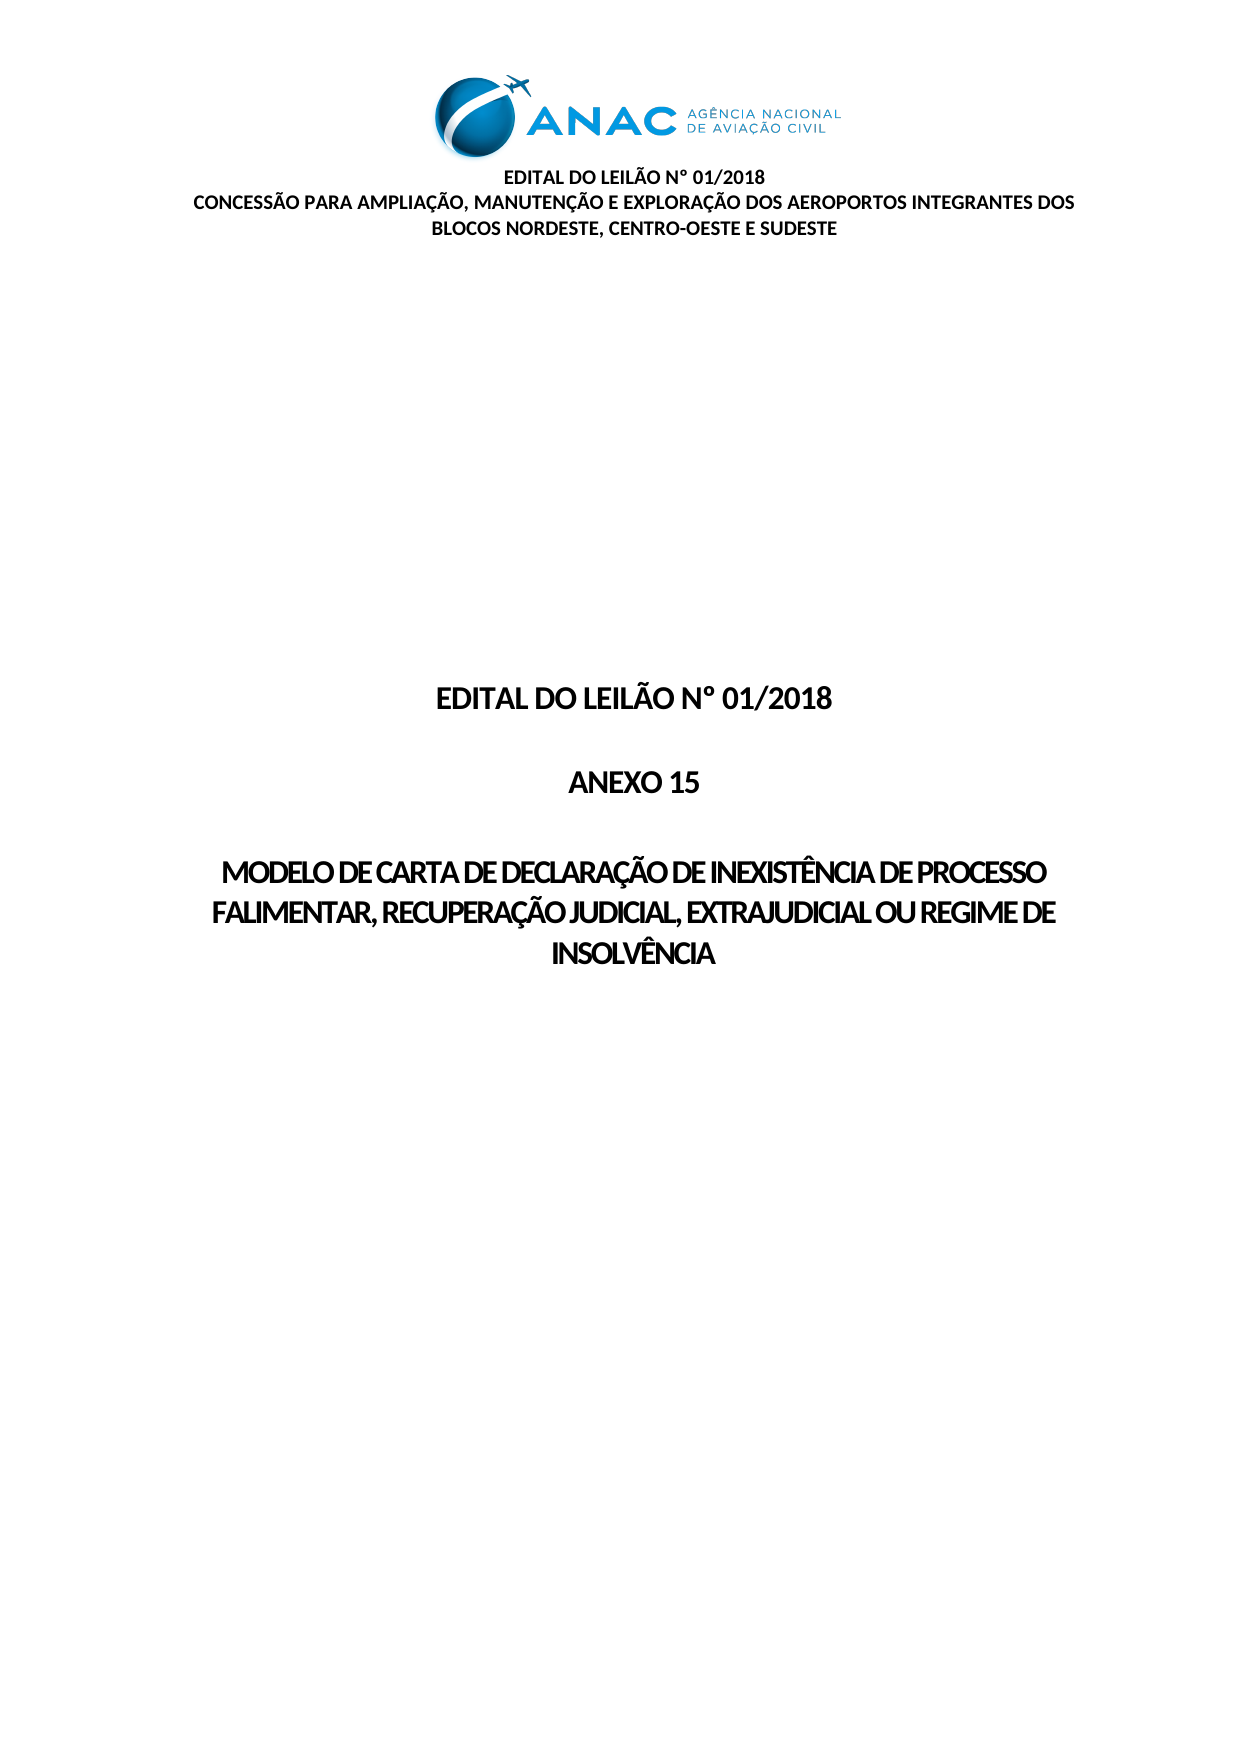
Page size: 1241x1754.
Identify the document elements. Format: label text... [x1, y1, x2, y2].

text MODELO DE CARTA DE DECLARAÇÃO DE INEXISTÊNCIA DE PROCESSO FALIMENTAR, RECUPERAÇÃO JUDICIAL, EXTRAJUDICIAL OU REGIME DE INSOLVÊNCIA [182, 851, 1086, 973]
text ANEXO 15 [183, 727, 1086, 810]
text EDITAL DO LEILÃO Nº 01/2018 [183, 643, 1086, 727]
picture [428, 75, 841, 164]
